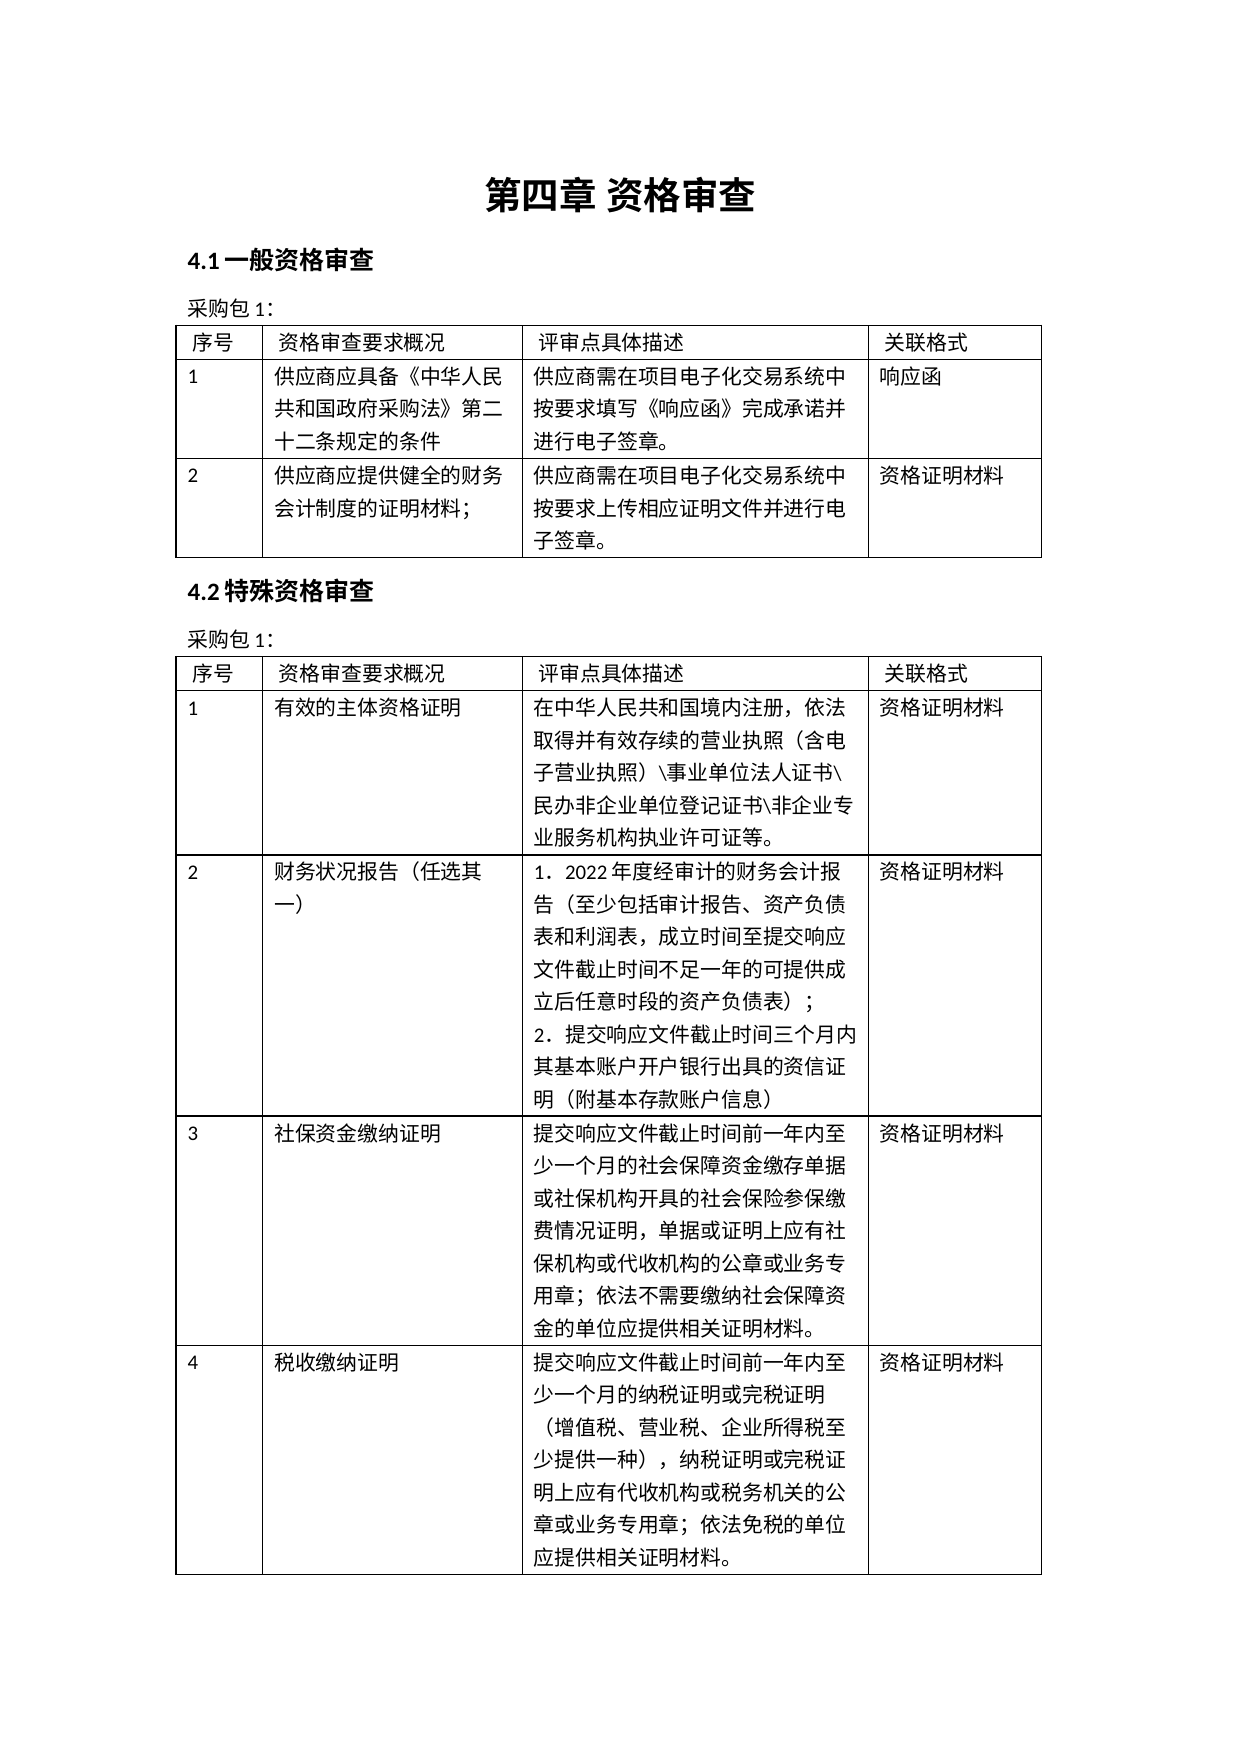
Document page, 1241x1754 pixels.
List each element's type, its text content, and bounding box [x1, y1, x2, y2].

text 采购包1： [187, 292, 1053, 324]
table_cell 1．2022年度经审计的财务会计报告（至少包括审计报告、资产负债表和利润表，成立时间至提交响应文件截止时间不足一年的可提供成立后任意时段的资产负债表）； 2．提交响应文件截止时间三个月内其基本账户开户银行出具的资信证明（附基本存款账户信息） [523, 856, 868, 1115]
table_cell 资格证明材料 [869, 691, 1041, 854]
table_cell 4 [177, 1346, 262, 1573]
table_cell 提交响应文件截止时间前一年内至少一个月的社会保障资金缴存单据或社保机构开具的社会保险参保缴费情况证明，单据或证明上应有社保机构或代收机构的公章或业务专用章；依法不需要缴纳社会保障资金的单位应提供相关证明材料。 [523, 1117, 868, 1344]
table_cell 3 [177, 1117, 262, 1344]
table_cell 资格证明材料 [869, 1346, 1041, 1573]
table_cell 1 [177, 360, 262, 458]
table_cell 提交响应文件截止时间前一年内至少一个月的纳税证明或完税证明（增值税、营业税、企业所得税至少提供一种），纳税证明或完税证明上应有代收机构或税务机关的公章或业务专用章；依法免税的单位应提供相关证明材料。 [523, 1346, 868, 1573]
table_cell 供应商应具备《中华人民共和国政府采购法》第二十二条规定的条件 [263, 360, 522, 458]
table_cell 供应商需在项目电子化交易系统中按要求填写《响应函》完成承诺并进行电子签章。 [523, 360, 868, 458]
table_cell 社保资金缴纳证明 [263, 1117, 522, 1344]
text 第四章 资格审查 [187, 162, 1053, 227]
table_cell 财务状况报告（任选其一） [263, 856, 522, 1115]
table_cell 供应商需在项目电子化交易系统中按要求上传相应证明文件并进行电子签章。 [523, 459, 868, 557]
table_header 序号 [177, 326, 262, 358]
table_cell 资格证明材料 [869, 1117, 1041, 1344]
table_header 关联格式 [869, 326, 1041, 358]
table_cell 1 [177, 691, 262, 854]
text 采购包1： [187, 623, 1053, 656]
table_cell 资格证明材料 [869, 856, 1041, 1115]
text 4.1一般资格审查 [187, 227, 1053, 292]
table_header 评审点具体描述 [523, 657, 868, 690]
table_header 资格审查要求概况 [263, 657, 522, 690]
table_header 评审点具体描述 [523, 326, 868, 358]
table_header 资格审查要求概况 [263, 326, 522, 358]
table_cell 2 [177, 459, 262, 557]
table_cell 在中华人民共和国境内注册，依法取得并有效存续的营业执照（含电子营业执照）\事业单位法人证书\民办非企业单位登记证书\非企业专业服务机构执业许可证等。 [523, 691, 868, 854]
table_cell 资格证明材料 [869, 459, 1041, 557]
table_cell 有效的主体资格证明 [263, 691, 522, 854]
table_cell 2 [177, 856, 262, 1115]
table_header 关联格式 [869, 657, 1041, 690]
table_cell 税收缴纳证明 [263, 1346, 522, 1573]
table_header 序号 [177, 657, 262, 690]
text 4.2特殊资格审查 [187, 558, 1053, 623]
table_cell 供应商应提供健全的财务会计制度的证明材料； [263, 459, 522, 557]
table_cell 响应函 [869, 360, 1041, 458]
